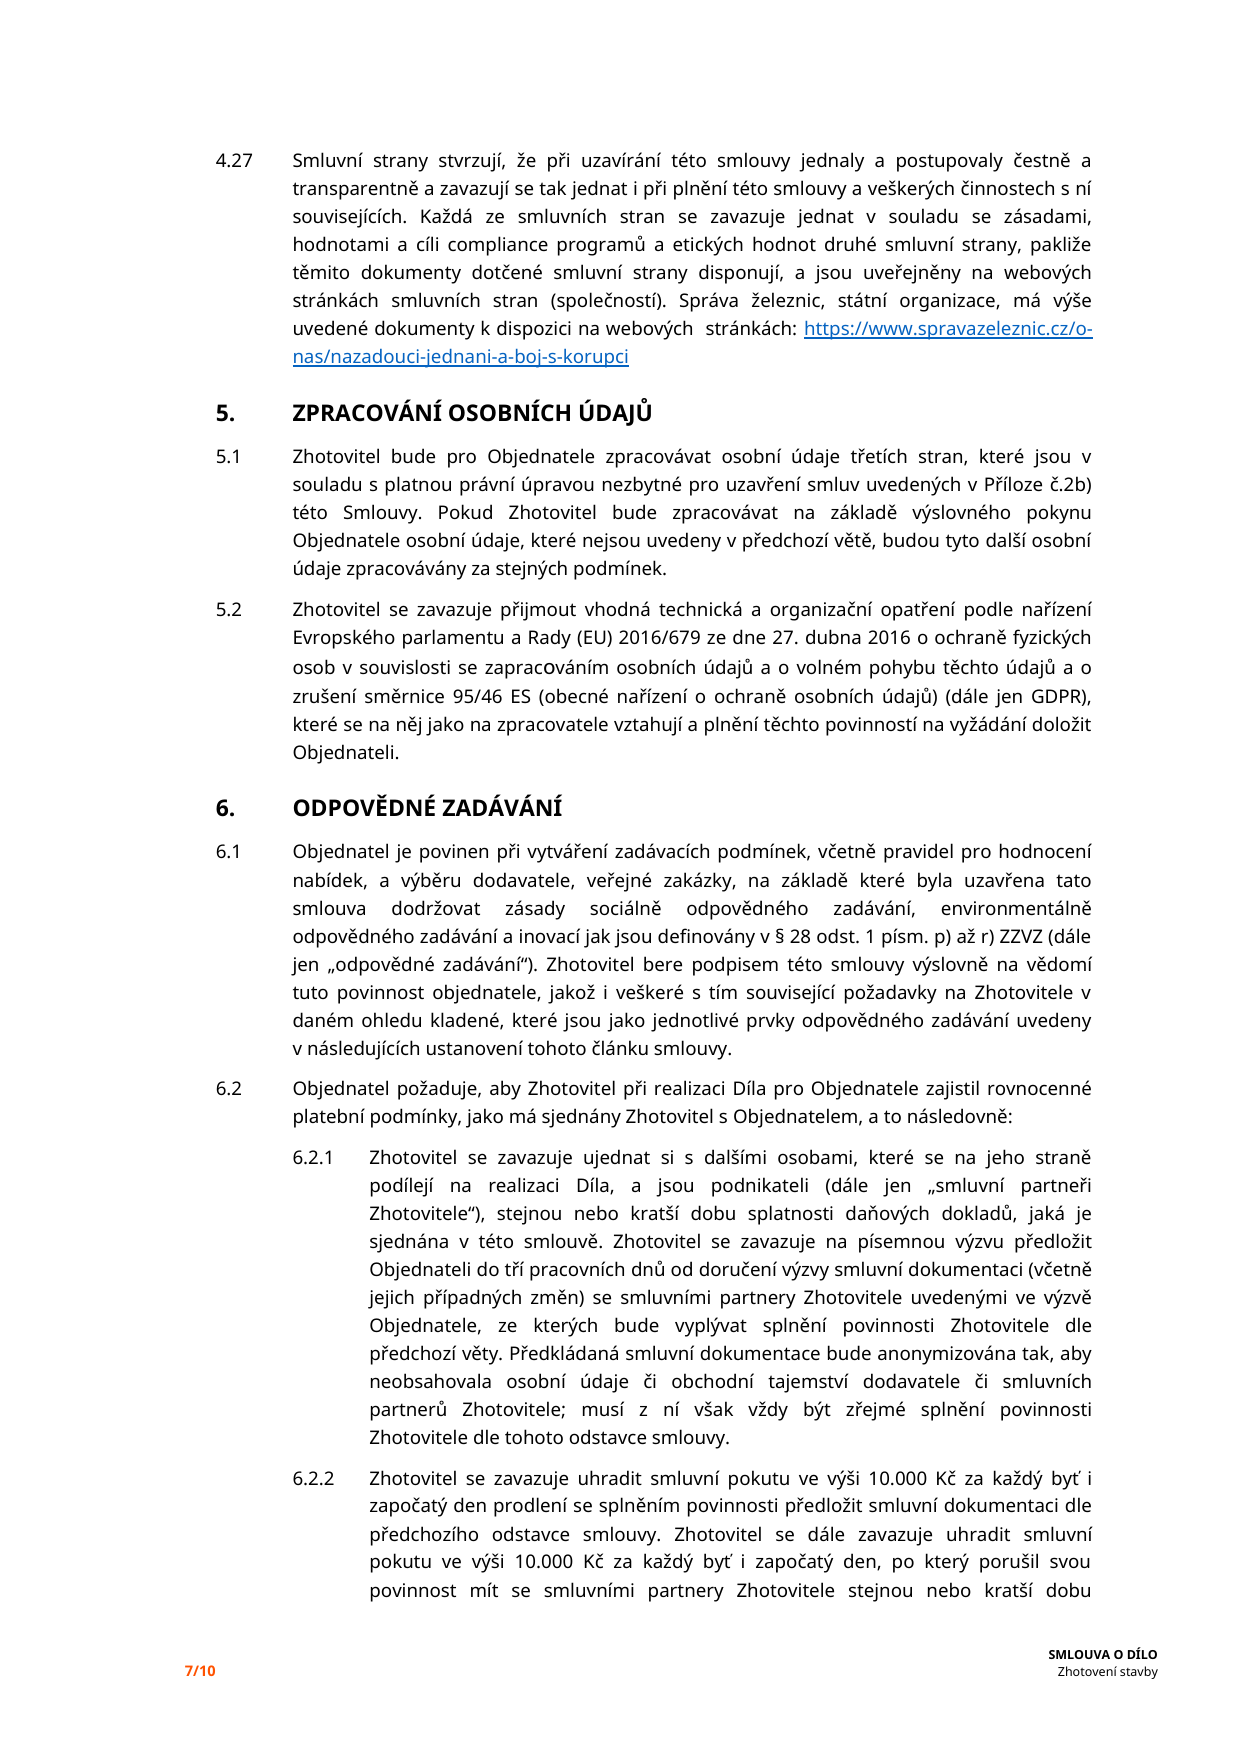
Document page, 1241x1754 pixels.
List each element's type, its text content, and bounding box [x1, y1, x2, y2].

text Zhotovitel se zavazuje ujednat si s dalšími osobami, které se na jeho straně podílejí na realizaci Díla, a jsou podnikateli (dále jen „smluvní partneři Zhotovitele“), stejnou nebo kratší dobu splatnosti daňových dokladů, jaká je sjednána v této smlouvě. Zhotovitel se zavazuje na písemnou výzvu předložit Objednateli do tří pracovních dnů od doručení výzvy smluvní dokumentaci (včetně jejich případných změn) se smluvními partnery Zhotovitele uvedenými ve výzvě Objednatele, ze kterých bude vyplývat splnění povinnosti Zhotovitele dle předchozí věty. Předkládaná smluvní dokumentace bude anonymizována tak, aby neobsahovala osobní údaje či obchodní tajemství dodavatele či smluvních partnerů Zhotovitele; musí z ní však vždy být zřejmé splnění povinnosti Zhotovitele dle tohoto odstavce smlouvy. [292, 1144, 1093, 1450]
text Objednatel je povinen při vytváření zadávacích podmínek, včetně pravidel pro hodnocení nabídek, a výběru dodavatele, veřejné zakázky, na základě které byla uzavřena tato smlouva dodržovat zásady sociálně odpovědného zadávání, environmentálně odpovědného zadávání a inovací jak jsou definovány v § 28 odst. 1 písm. p) až r) ZZVZ (dále jen „odpovědné zadávání“). Zhotovitel bere podpisem této smlouvy výslovně na vědomí tuto povinnost objednatele, jakož i veškeré s tím související požadavky na Zhotovitele v daném ohledu kladené, které jsou jako jednotlivé prvky odpovědného zadávání uvedeny v následujících ustanovení tohoto článku smlouvy. [216, 839, 1093, 1061]
text ODPOVĚDNÉ ZADÁVÁNÍ [216, 792, 1093, 823]
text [292, 1465, 1093, 1602]
text Zhotovitel se zavazuje přijmout vhodná technická a organizační opatření podle nařízení Evropského parlamentu a Rady (EU) 2016/679 ze dne 27. dubna 2016 o ochraně fyzických osob v souvislosti se zapracováním osobních údajů a o volném pohybu těchto údajů a o zrušení směrnice 95/46 ES (obecné nařízení o ochraně osobních údajů) (dále jen GDPR), které se na něj jako na zpracovatele vztahují a plnění těchto povinností na vyžádání doložit Objednateli. [216, 596, 1093, 764]
text ZPRACOVÁNÍ OSOBNÍCH ÚDAJŮ [216, 397, 1093, 428]
text Zhotovitel bude pro Objednatele zpracovávat osobní údaje třetích stran, které jsou v souladu s platnou právní úpravou nezbytné pro uzavření smluv uvedených v Příloze č.2b) této Smlouvy. Pokud Zhotovitel bude zpracovávat na základě výslovného pokynu Objednatele osobní údaje, které nejsou uvedeny v předchozí větě, budou tyto další osobní údaje zpracovávány za stejných podmínek. [216, 443, 1093, 581]
text Smluvní strany stvrzují, že při uzavírání této smlouvy jednaly a postupovaly čestně a transparentně a zavazují se tak jednat i při plnění této smlouvy a veškerých činnostech s ní souvisejících. Každá ze smluvních stran se zavazuje jednat v souladu se zásadami, hodnotami a cíli compliance programů a etických hodnot druhé smluvní strany, pakliže těmito dokumenty dotčené smluvní strany disponují, a jsou uveřejněny na webových stránkách smluvních stran (společností). Správa železnic, státní organizace, má výše uvedené dokumenty k dispozici na webových stránkách: https://www.spravazeleznic.cz/o-nas/nazadouci-jednani-a-boj-s-korupci [216, 147, 1093, 369]
text Objednatel požaduje, aby Zhotovitel při realizaci Díla pro Objednatele zajistil rovnocenné platební podmínky, jako má sjednány Zhotovitel s Objednatelem, a to následovně: [216, 1076, 1093, 1129]
